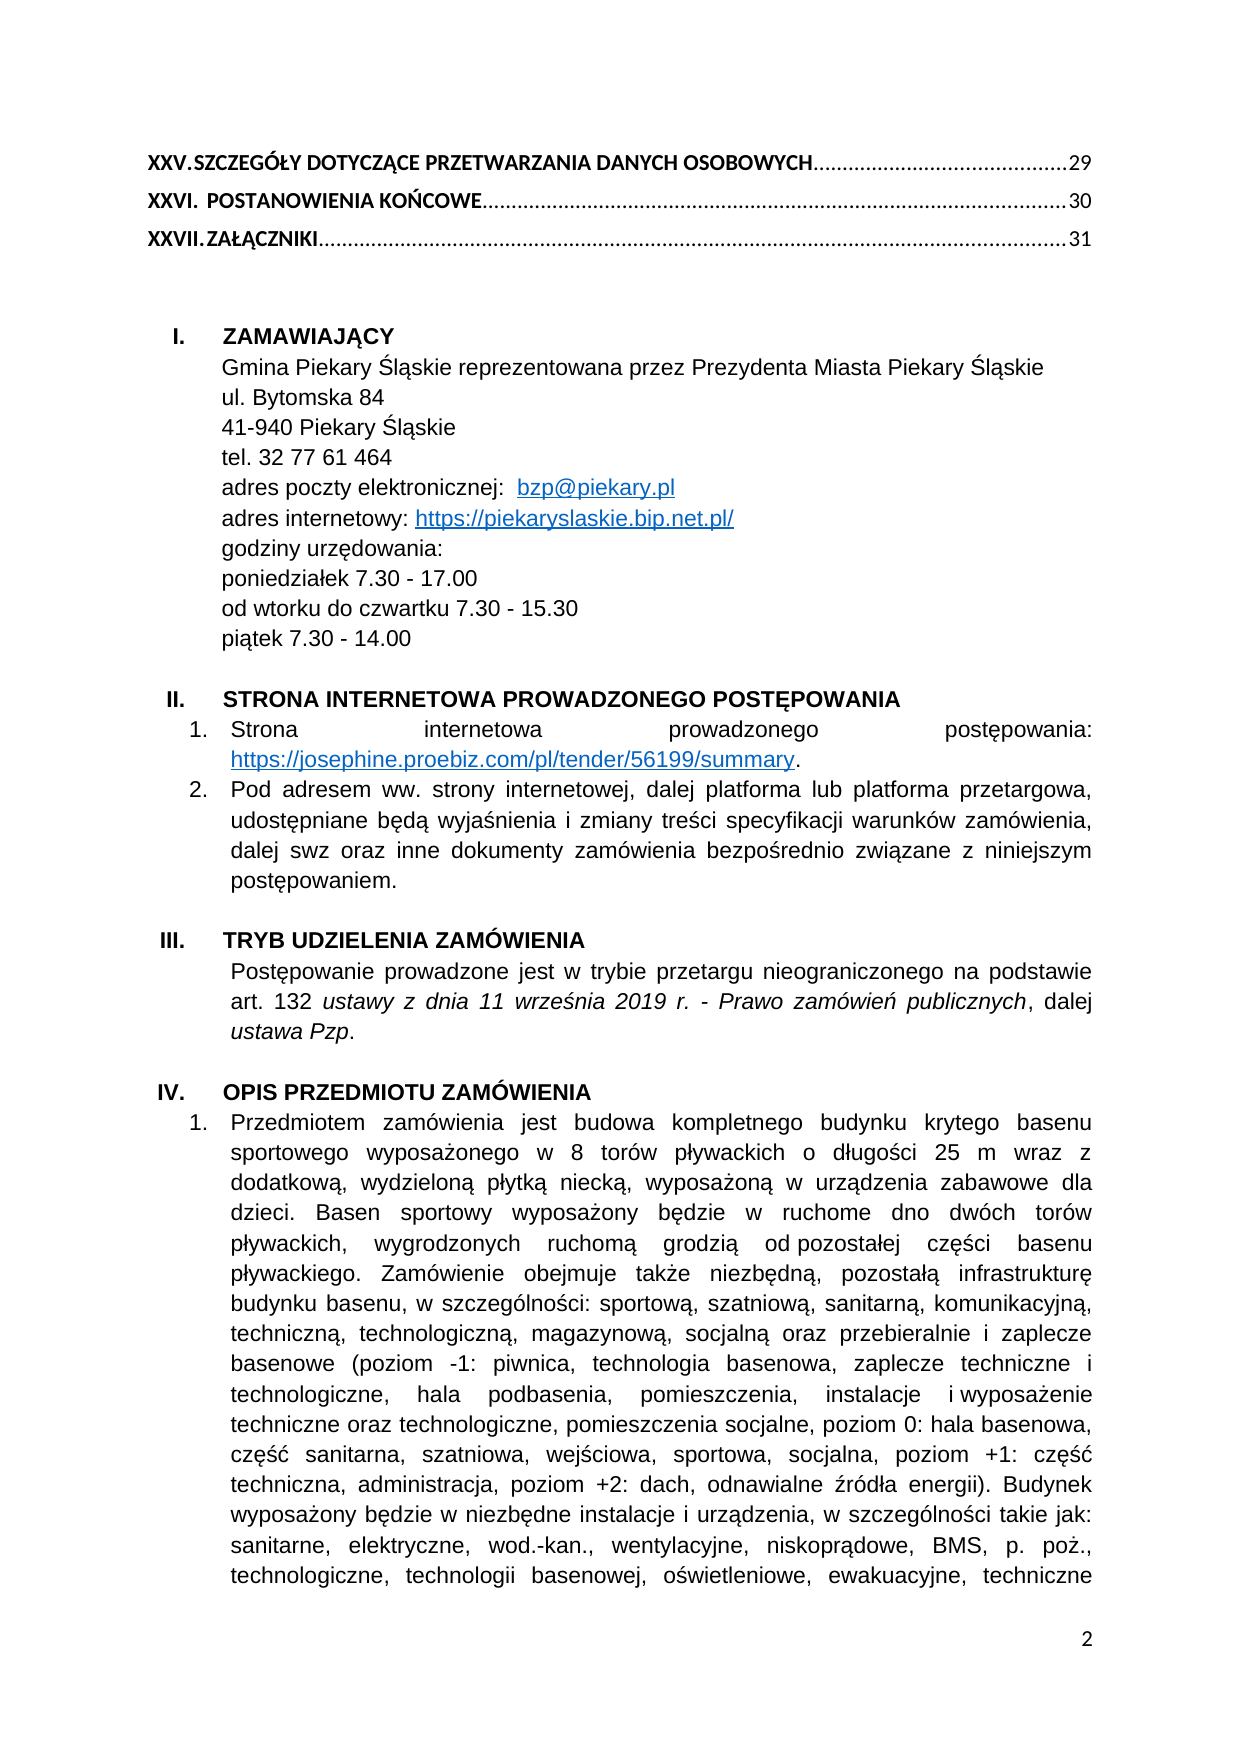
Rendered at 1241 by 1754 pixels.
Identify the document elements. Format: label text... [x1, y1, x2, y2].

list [189, 1109, 1093, 1588]
text 41-940 Piekary Śląskie [221, 414, 1093, 440]
text Postępowanie prowadzone jest w trybie przetargu nieograniczonego na podstawie art. 132 ustawy z dnia 11 września 2019 r. - Prawo zamówień publicznych, dalej ustawa Pzp. [230, 958, 1093, 1044]
text godziny urzędowania: [221, 535, 1093, 561]
subtitle STRONA INTERNETOWA PROWADZONEGO POSTĘPOWANIA [185, 686, 1093, 712]
text piątek 7.30 - 14.00 [221, 625, 1093, 652]
text adres poczty elektronicznej: bzp@piekary.pl [221, 474, 1093, 501]
list Strona internetowa prowadzonego postępowania: https://josephine.proebiz.com/pl/tender/56199/summary. [189, 716, 1093, 773]
text od wtorku do czwartku 7.30 - 15.30 [221, 595, 1093, 622]
subtitle ZAMAWIAJĄCY [185, 323, 1093, 350]
text poniedziałek 7.30 - 17.00 [221, 565, 1093, 591]
subtitle TRYB UDZIELENIA ZAMÓWIENIA [185, 927, 1093, 954]
subtitle OPIS PRZEDMIOTU ZAMÓWIENIA [185, 1078, 1093, 1105]
text Gmina Piekary Śląskie reprezentowana przez Prezydenta Miasta Piekary Śląskie [221, 353, 1093, 380]
text tel. 32 77 61 464 [221, 444, 1093, 471]
list Pod adresem ww. strony internetowej, dalej platforma lub platforma przetargowa, udostępniane będą wyjaśnienia i zmiany treści specyfikacji warunków zamówienia, dalej swz oraz inne dokumenty zamówienia bezpośrednio związane z niniejszym postępowaniem. [189, 776, 1093, 893]
text adres internetowy: https://piekaryslaskie.bip.net.pl/ [221, 504, 1093, 531]
text ul. Bytomska 84 [221, 384, 1093, 410]
